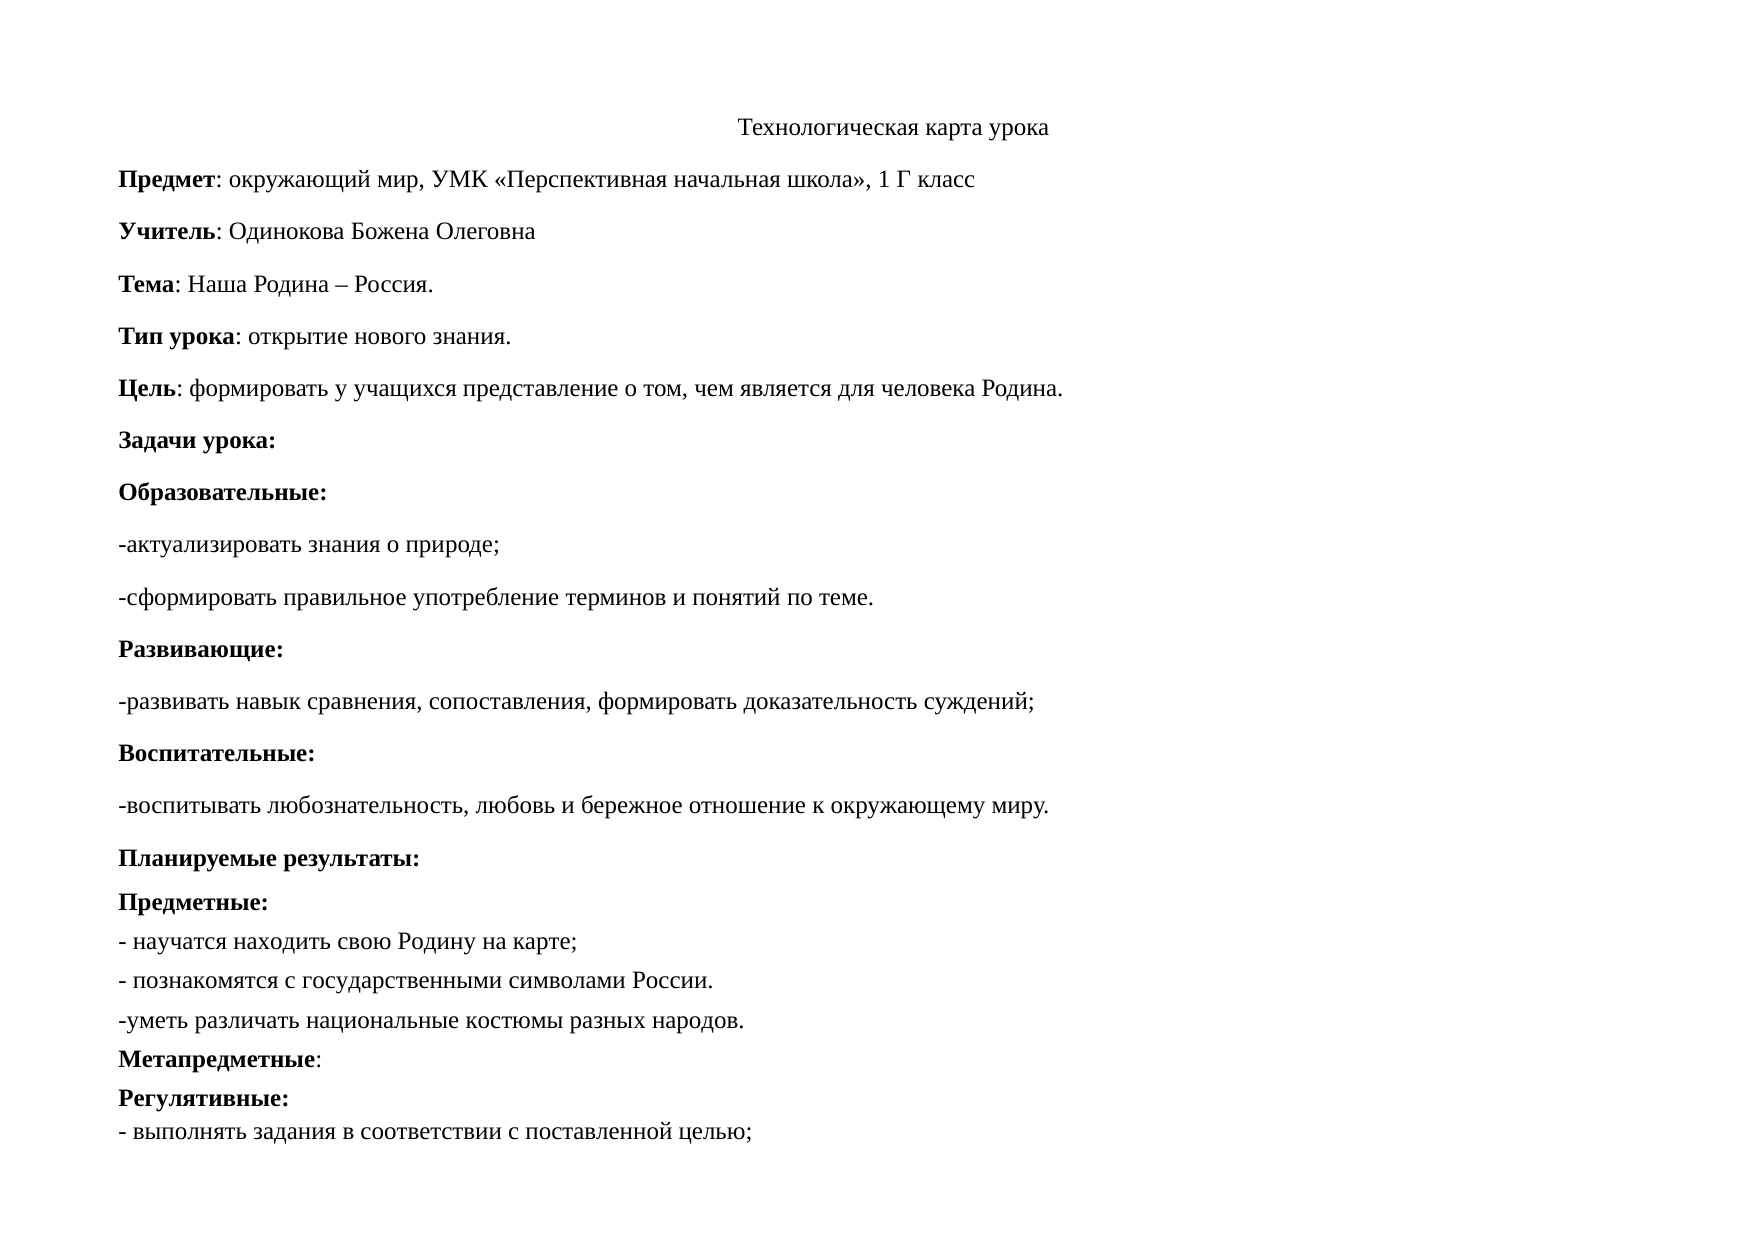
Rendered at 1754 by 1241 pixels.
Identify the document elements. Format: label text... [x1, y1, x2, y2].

text Планируемые результаты: [118, 843, 1668, 871]
text Воспитательные: [118, 738, 1668, 767]
text -воспитывать любознательность, любовь и бережное отношение к окружающему миру. [118, 791, 1668, 819]
text -сформировать правильное употребление терминов и понятий по теме. [118, 582, 1668, 611]
text -актуализировать знания о природе; [118, 529, 1668, 558]
text - выполнять задания в соответствии с поставленной целью; [118, 1116, 1668, 1145]
text Технологическая карта урока [118, 112, 1668, 141]
text Цель: формировать у учащихся представление о том, чем является для человека Родина. [118, 373, 1668, 402]
text -уметь различать национальные костюмы разных народов. [118, 1005, 1668, 1034]
text Учитель: Одинокова Божена Олеговна [118, 216, 1668, 245]
text Тип урока: открытие нового знания. [118, 321, 1668, 349]
text Предмет: окружающий мир, УМК «Перспективная начальная школа», 1 Г класс [118, 164, 1668, 193]
text Регулятивные: [118, 1083, 1668, 1112]
text -развивать навык сравнения, сопоставления, формировать доказательность суждений; [118, 686, 1668, 715]
text - познакомятся с государственными символами России. [118, 966, 1668, 994]
text Метапредметные: [118, 1044, 1668, 1073]
text Предметные: [118, 887, 1668, 916]
text Тема: Наша Родина – Россия. [118, 269, 1668, 297]
text Задачи урока: [118, 425, 1668, 454]
text Развивающие: [118, 634, 1668, 663]
text Образовательные: [118, 477, 1668, 506]
text - научатся находить свою Родину на карте; [118, 926, 1668, 955]
